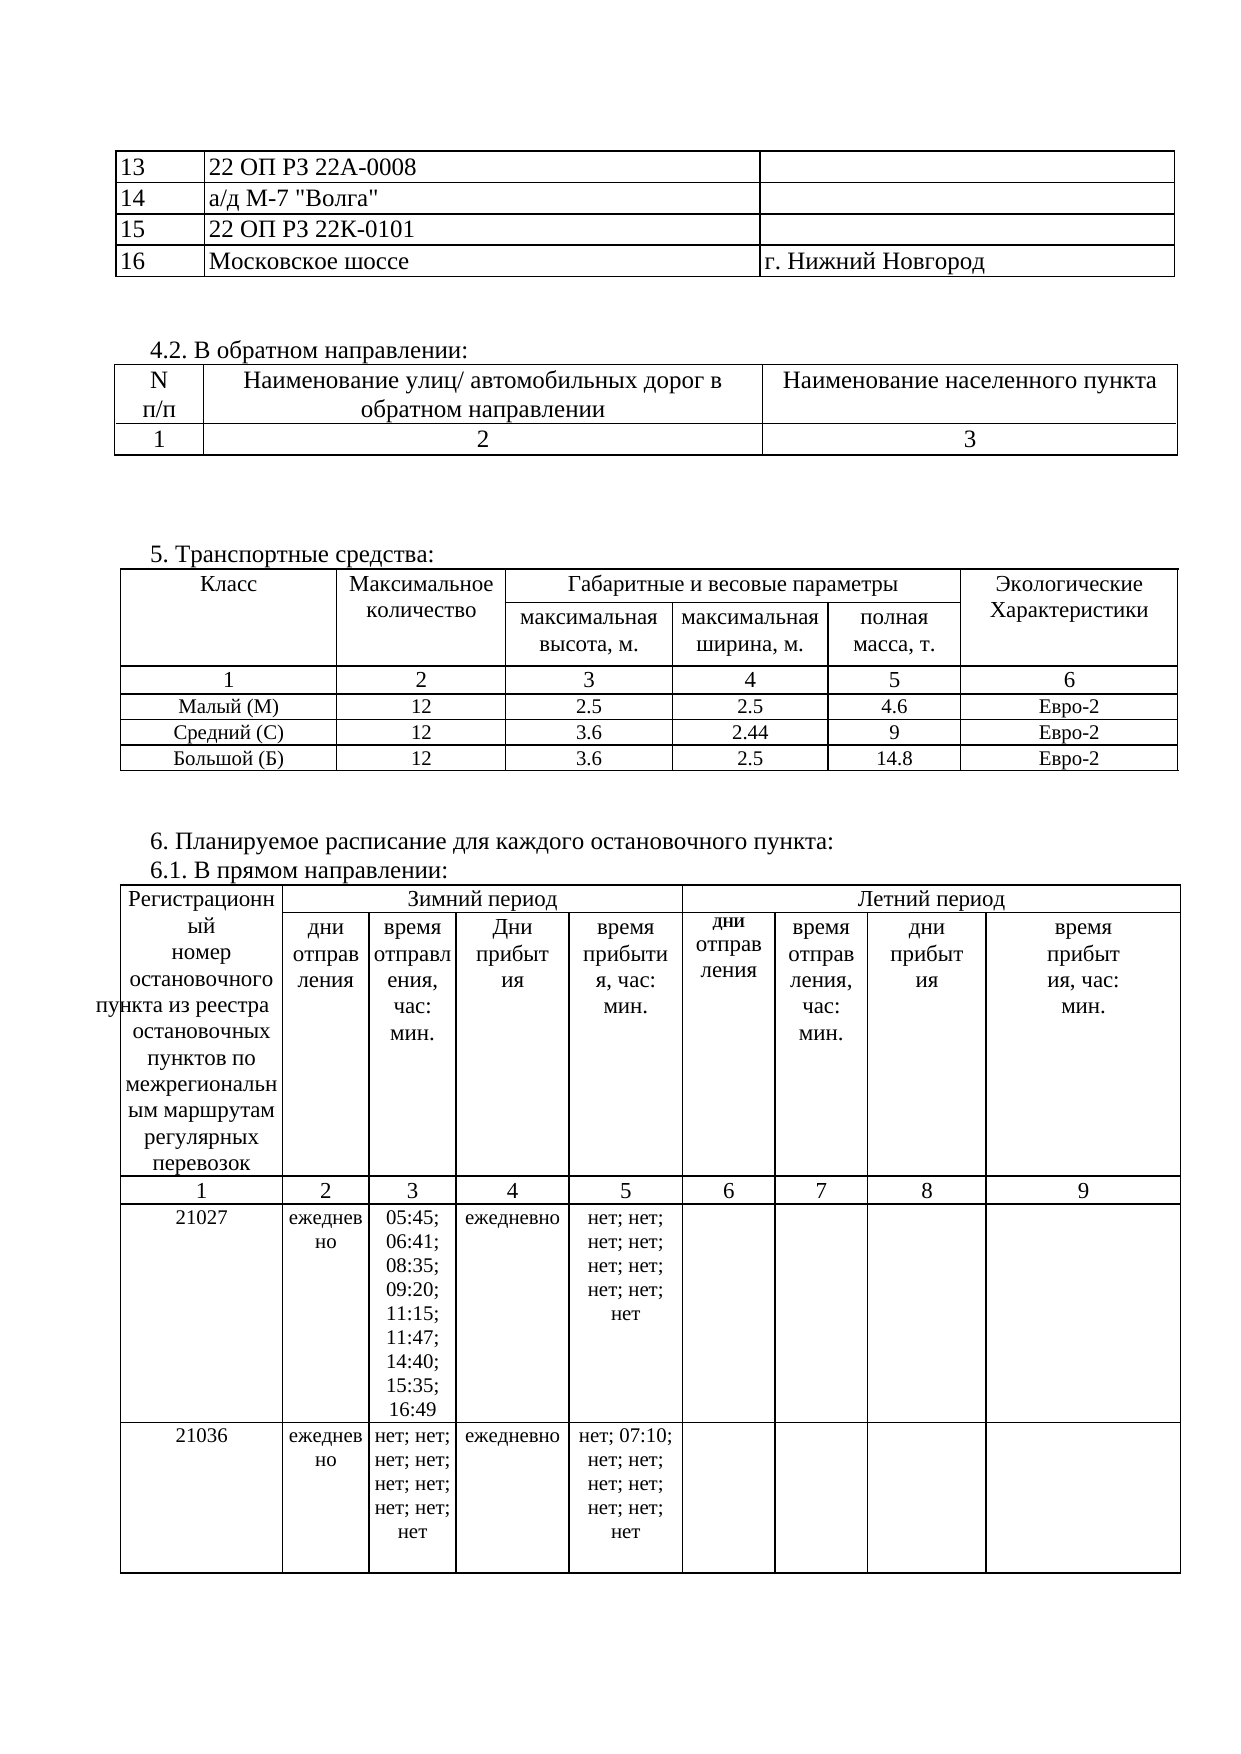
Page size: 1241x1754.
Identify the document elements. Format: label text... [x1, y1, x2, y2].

table_header Летний период [683, 886, 1180, 912]
table_cell 3 [370, 1177, 455, 1203]
table_header N п/п [115, 365, 203, 423]
text 6. Планируемое расписание для каждого остановочного пункта: [150, 826, 1090, 855]
table_header Габаритные и весовые параметры [506, 570, 960, 602]
table_cell 13 [117, 152, 204, 181]
table_cell 12 [337, 746, 505, 770]
table_cell г. Нижний Новгород [761, 246, 1174, 276]
table_header Класс [121, 570, 336, 665]
table_cell [683, 1423, 774, 1572]
table_cell 1 [121, 667, 336, 693]
table_cell полная масса, т. [829, 603, 960, 665]
table_cell [987, 1423, 1180, 1572]
table_cell [776, 1423, 867, 1572]
table_cell [987, 1205, 1180, 1421]
table_cell ежедневно [283, 1423, 368, 1572]
table_cell [683, 1205, 774, 1421]
table_cell Евро-2 [961, 695, 1177, 718]
text 5. Транспортные средства: [150, 539, 1090, 568]
table_cell [761, 215, 1174, 244]
table_cell 4 [457, 1177, 568, 1203]
table_cell 9 [987, 1177, 1180, 1203]
table_cell Московское шоссе [205, 246, 759, 276]
table_cell 16 [117, 246, 204, 276]
table_cell Малый (М) [121, 695, 336, 718]
table_cell 12 [337, 695, 505, 718]
table_cell 2.5 [506, 695, 672, 718]
table_cell 05:45; 06:41; 08:35; 09:20; 11:15; 11:47; 14:40; 15:35; 16:49 [370, 1205, 455, 1421]
table_cell а/д М-7 "Волга" [205, 183, 759, 213]
table_cell [776, 1205, 867, 1421]
table_cell 1 [115, 424, 203, 454]
table_cell 3 [763, 423, 1177, 454]
table_cell время отправл ения, час: мин. [370, 913, 455, 1175]
table_cell время отправ ления, час: мин. [776, 913, 867, 1175]
table_cell время прибыт ия, час: мин. [987, 913, 1180, 1175]
table_cell 5 [829, 667, 960, 693]
table_cell 8 [868, 1177, 985, 1203]
table_cell 21036 [121, 1423, 282, 1572]
table_cell 2 [283, 1177, 368, 1203]
text 6.1. В прямом направлении: [150, 855, 1090, 884]
table_cell 3.6 [506, 720, 672, 744]
table_cell Средний (С) [121, 720, 336, 744]
table_cell Евро-2 [961, 720, 1177, 744]
text 4.2. В обратном направлении: [150, 335, 1090, 364]
table_cell [761, 152, 1174, 181]
table_cell 12 [337, 720, 505, 744]
table_cell 2.5 [673, 746, 827, 770]
table_cell 6 [683, 1177, 774, 1203]
table_cell 2.44 [673, 720, 827, 744]
table_cell нет; 07:10; нет; нет; нет; нет; нет; нет; нет [570, 1423, 682, 1572]
table_cell максимальная ширина, м. [673, 603, 827, 665]
table_cell максимальная высота, м. [506, 603, 672, 665]
table_cell 3 [506, 667, 672, 693]
table_cell [868, 1423, 985, 1572]
table_cell 14.8 [829, 746, 960, 770]
table_cell 3.6 [506, 746, 672, 770]
table_cell ДНИ отправ ления [683, 913, 774, 1175]
table_cell [868, 1205, 985, 1421]
table_header Зимний период [283, 886, 682, 912]
table_cell 22 ОП РЗ 22К-0101 [205, 215, 759, 244]
table_cell нет; нет; нет; нет; нет; нет; нет; нет; нет [570, 1205, 682, 1421]
table_cell 9 [829, 720, 960, 744]
table_cell 4 [673, 667, 827, 693]
table_header Наименование улиц/ автомобильных дорог в обратном направлении [204, 365, 762, 423]
table_cell Евро-2 [961, 746, 1177, 770]
table_cell дни прибыт ия [868, 913, 985, 1175]
table_header Наименование населенного пункта [763, 365, 1177, 423]
table_cell ежедневно [457, 1205, 568, 1421]
table_header Экологические Характеристики [961, 570, 1177, 665]
table_cell ежедневно [457, 1423, 568, 1572]
table_cell 1 [121, 1177, 282, 1203]
table_header Регистрационный номер остановочного пункта из реестра остановочных пунктов по межрегиональным маршрутам регулярных перевозок [121, 886, 282, 1175]
table_cell нет; нет; нет; нет; нет; нет; нет; нет; нет [370, 1423, 455, 1572]
table_cell 6 [961, 667, 1177, 693]
table_cell 2 [204, 424, 762, 454]
table_cell 21027 [121, 1205, 282, 1421]
table_cell Большой (Б) [121, 746, 336, 770]
table_cell [761, 183, 1174, 213]
table_cell 7 [776, 1177, 867, 1203]
table_cell 14 [117, 183, 204, 213]
table_cell время прибыти я, час: мин. [570, 913, 682, 1175]
table_cell Дни прибыт ия [457, 913, 568, 1175]
table_cell 5 [570, 1177, 682, 1203]
table_cell 15 [117, 215, 204, 244]
table_header Максимальное количество [337, 570, 505, 665]
table_cell 4.6 [829, 695, 960, 718]
table_cell 22 ОП РЗ 22А-0008 [205, 152, 759, 181]
table_cell дни отправ ления [283, 913, 368, 1175]
table_cell ежедневно [283, 1205, 368, 1421]
table_cell 2 [337, 667, 505, 693]
table_cell 2.5 [673, 695, 827, 718]
